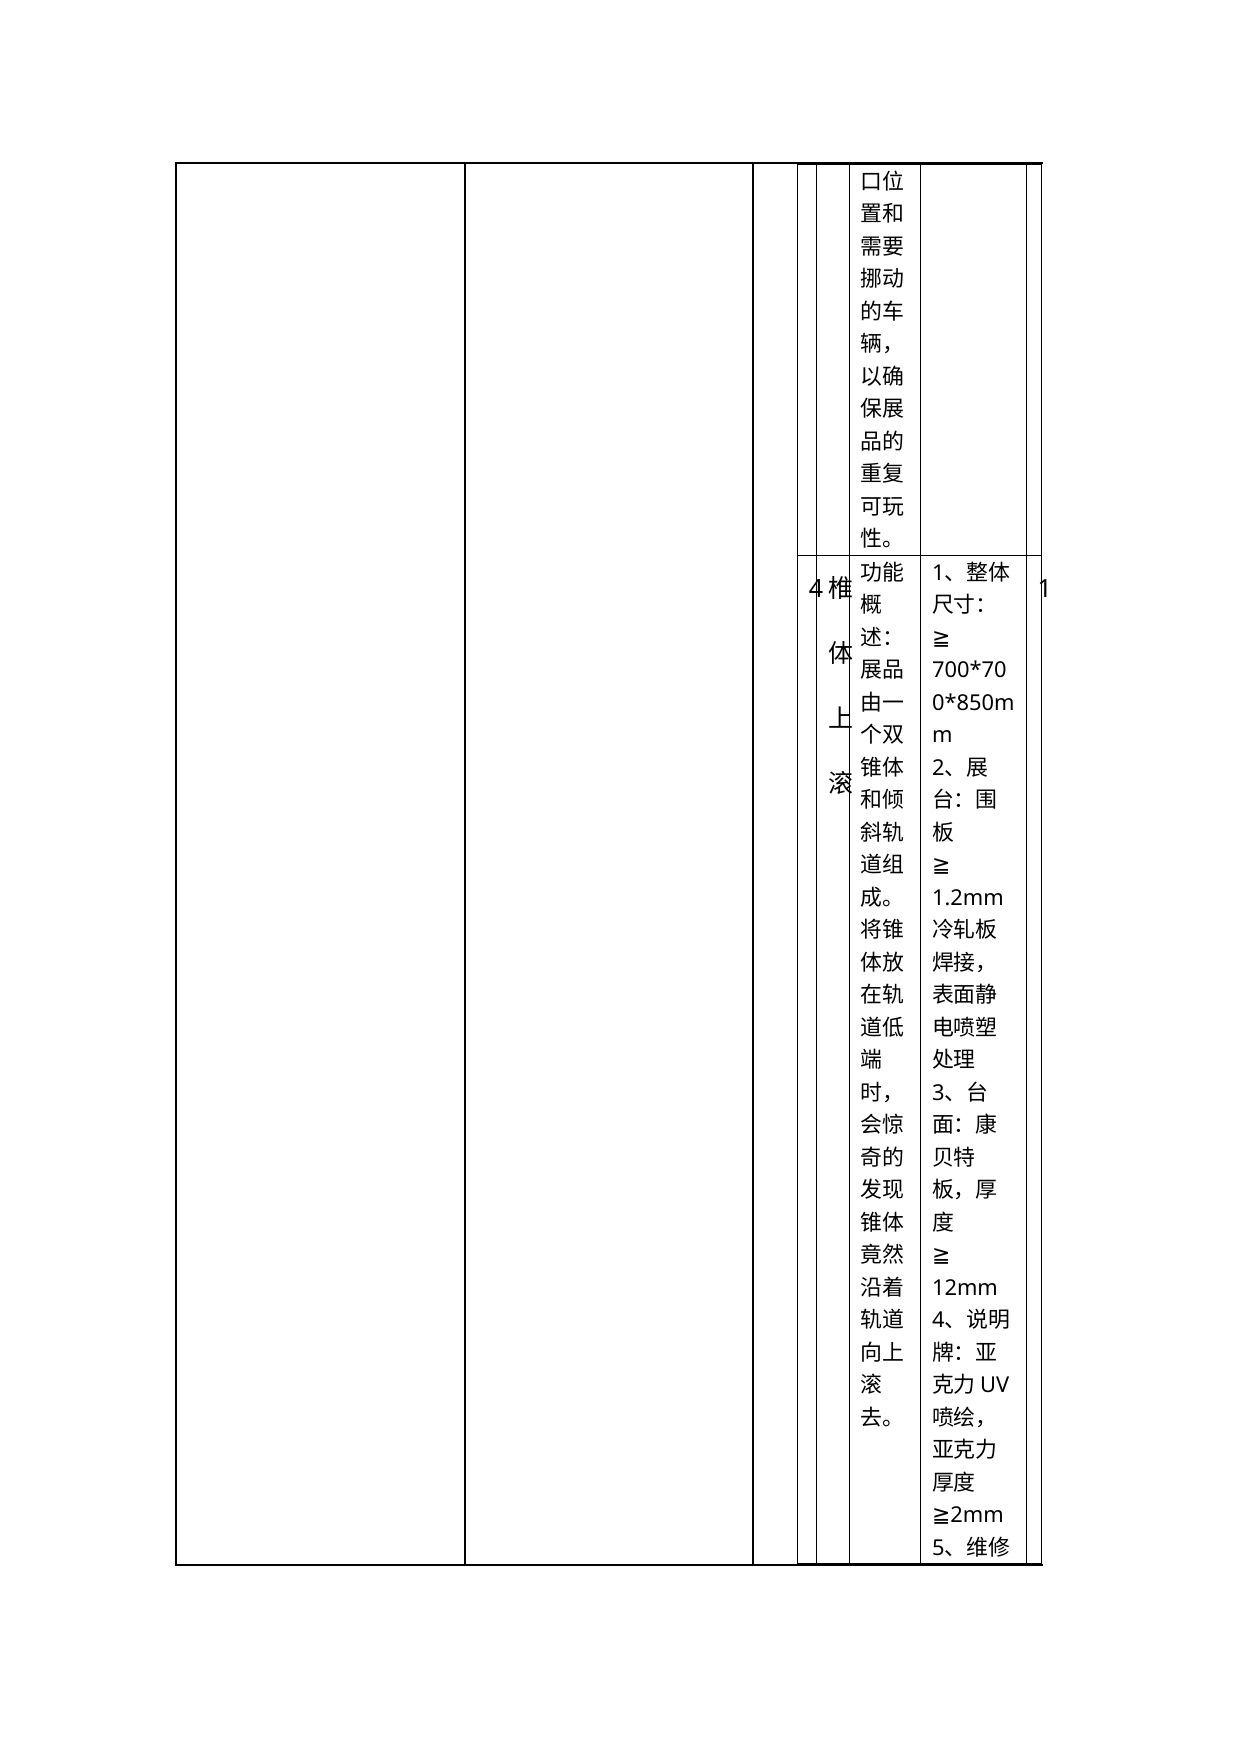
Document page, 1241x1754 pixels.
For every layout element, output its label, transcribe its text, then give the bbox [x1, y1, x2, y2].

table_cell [850, 556, 920, 1563]
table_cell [817, 556, 849, 1563]
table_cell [1027, 556, 1041, 1563]
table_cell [921, 556, 1026, 1563]
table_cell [850, 165, 920, 555]
table_cell 1 [177, 164, 464, 1564]
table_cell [754, 164, 797, 1564]
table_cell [817, 165, 849, 555]
table_cell [466, 164, 752, 1564]
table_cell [921, 165, 1026, 555]
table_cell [798, 556, 816, 1563]
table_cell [798, 165, 816, 555]
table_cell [1027, 165, 1041, 555]
